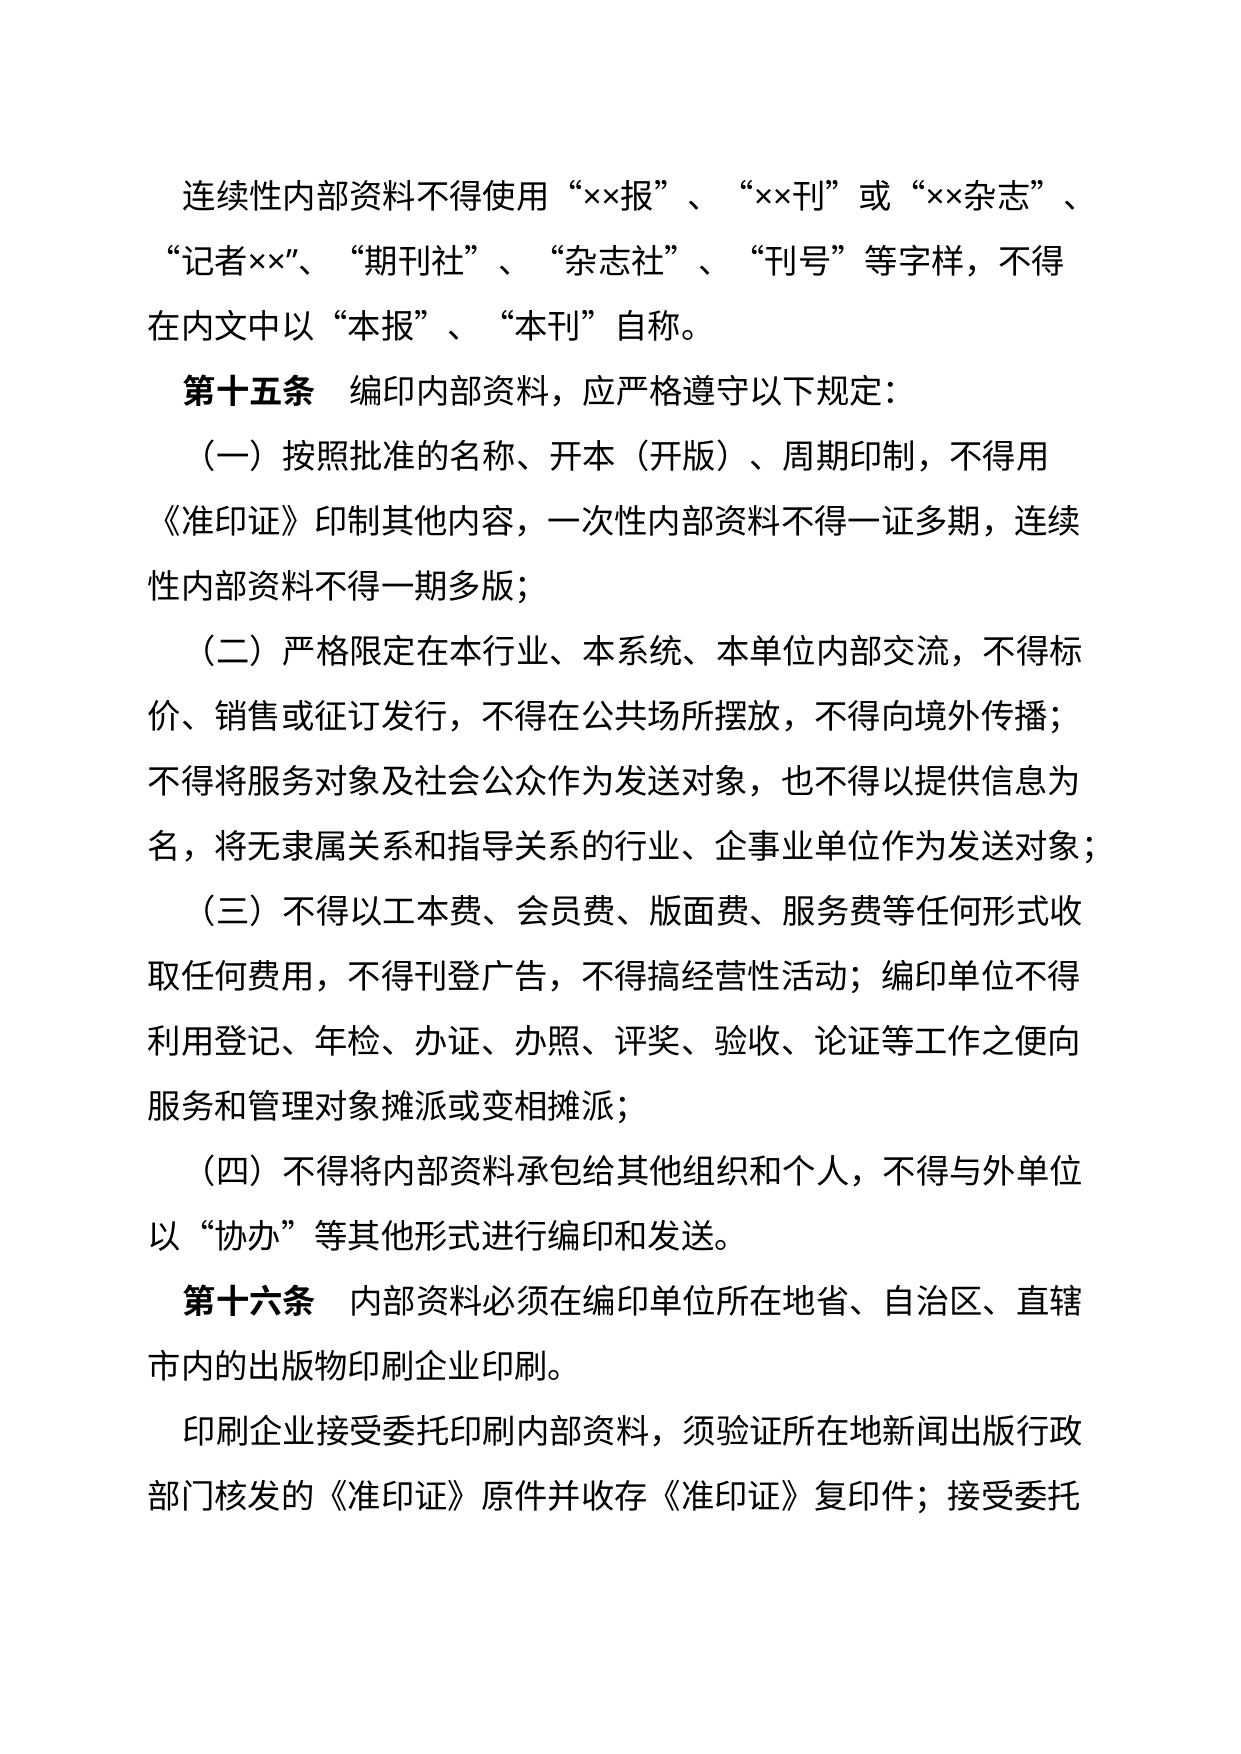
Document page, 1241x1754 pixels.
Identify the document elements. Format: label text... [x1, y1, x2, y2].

text （二）严格限定在本行业、本系统、本单位内部交流，不得标价、销售或征订发行，不得在公共场所摆放，不得向境外传播；不得将服务对象及社会公众作为发送对象，也不得以提供信息为名，将无隶属关系和指导关系的行业、企事业单位作为发送对象； [148, 617, 1092, 877]
text 第十五条 编印内部资料，应严格遵守以下规定： [148, 357, 1092, 422]
text （三）不得以工本费、会员费、版面费、服务费等任何形式收取任何费用，不得刊登广告，不得搞经营性活动；编印单位不得利用登记、年检、办证、办照、评奖、验收、论证等工作之便向服务和管理对象摊派或变相摊派； [148, 877, 1092, 1137]
text （四）不得将内部资料承包给其他组织和个人，不得与外单位以“协办”等其他形式进行编印和发送。 [148, 1137, 1092, 1267]
text 连续性内部资料不得使用“××报”、“××刊”或“××杂志”、“记者××”、“期刊社”、“杂志社”、“刊号”等字样，不得在内文中以“本报”、“本刊”自称。 [148, 162, 1092, 357]
text 第十六条 内部资料必须在编印单位所在地省、自治区、直辖市内的出版物印刷企业印刷。 [148, 1267, 1092, 1397]
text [148, 1397, 1092, 1527]
text （一）按照批准的名称、开本（开版）、周期印制，不得用《准印证》印制其他内容，一次性内部资料不得一证多期，连续性内部资料不得一期多版； [148, 422, 1092, 617]
